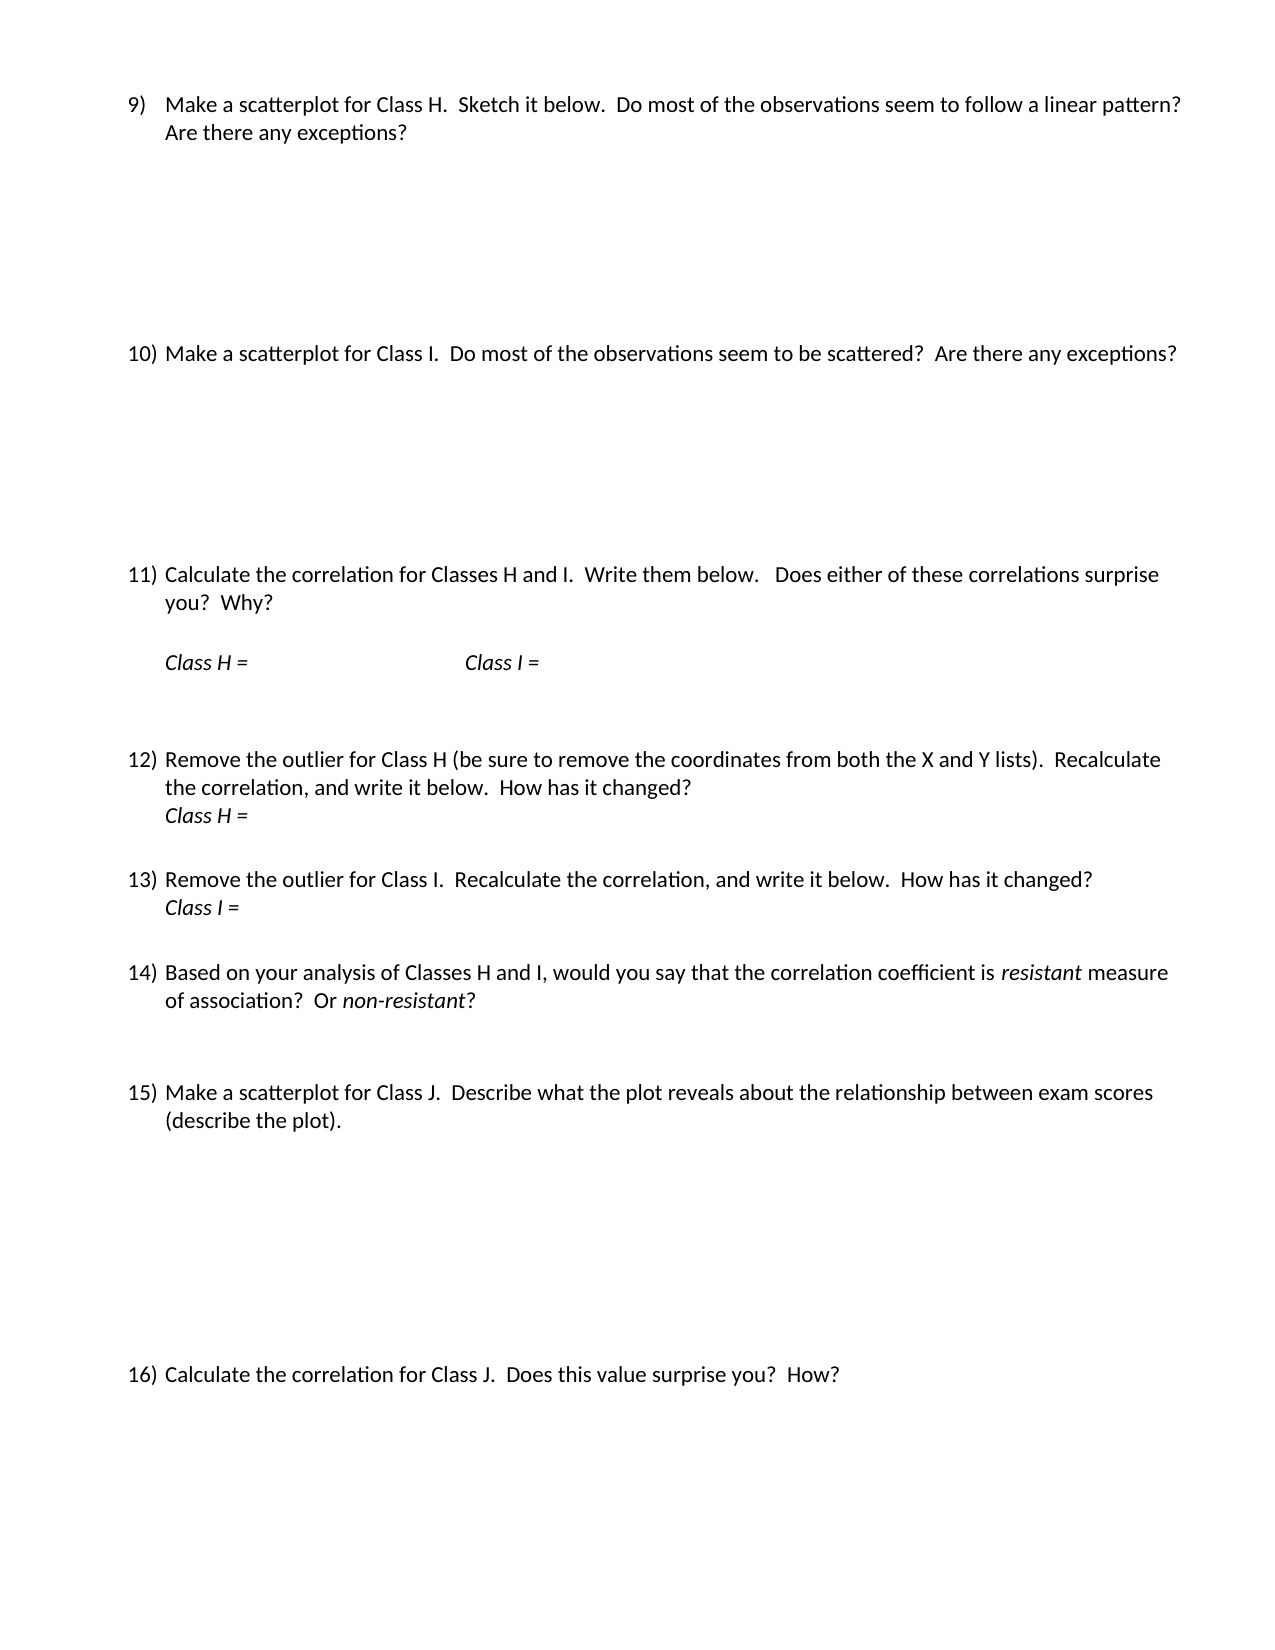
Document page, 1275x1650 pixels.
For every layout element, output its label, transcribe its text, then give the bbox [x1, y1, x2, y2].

list Make a scatterplot for Class J. Describe what the plot reveals about the relationship between exam scores (describe the plot). [127, 1078, 1185, 1134]
list Calculate the correlation for Class J. Does this value surprise you? How? [127, 1360, 1185, 1388]
text Class H = Class I = [165, 648, 1185, 677]
list Based on your analysis of Classes H and I, would you say that the correlation coefficient is resistant measure of association? Or non-resistant? [127, 958, 1185, 1014]
list Calculate the correlation for Classes H and I. Write them below. Does either of these correlations surprise you? Why? [127, 560, 1185, 616]
list Remove the outlier for Class H (be sure to remove the coordinates from both the X and Y lists). Recalculate the correlation, and write it below. How has it changed? [127, 745, 1185, 801]
text Class H = [165, 801, 1185, 829]
list Make a scatterplot for Class I. Do most of the observations seem to be scattered? Are there any exceptions? [127, 339, 1185, 367]
list Remove the outlier for Class I. Recalculate the correlation, and write it below. How has it changed? [127, 866, 1185, 893]
text Class I = [165, 893, 1185, 922]
list Make a scatterplot for Class H. Sketch it below. Do most of the observations seem to follow a linear pattern? Are there any exceptions? [127, 90, 1185, 146]
